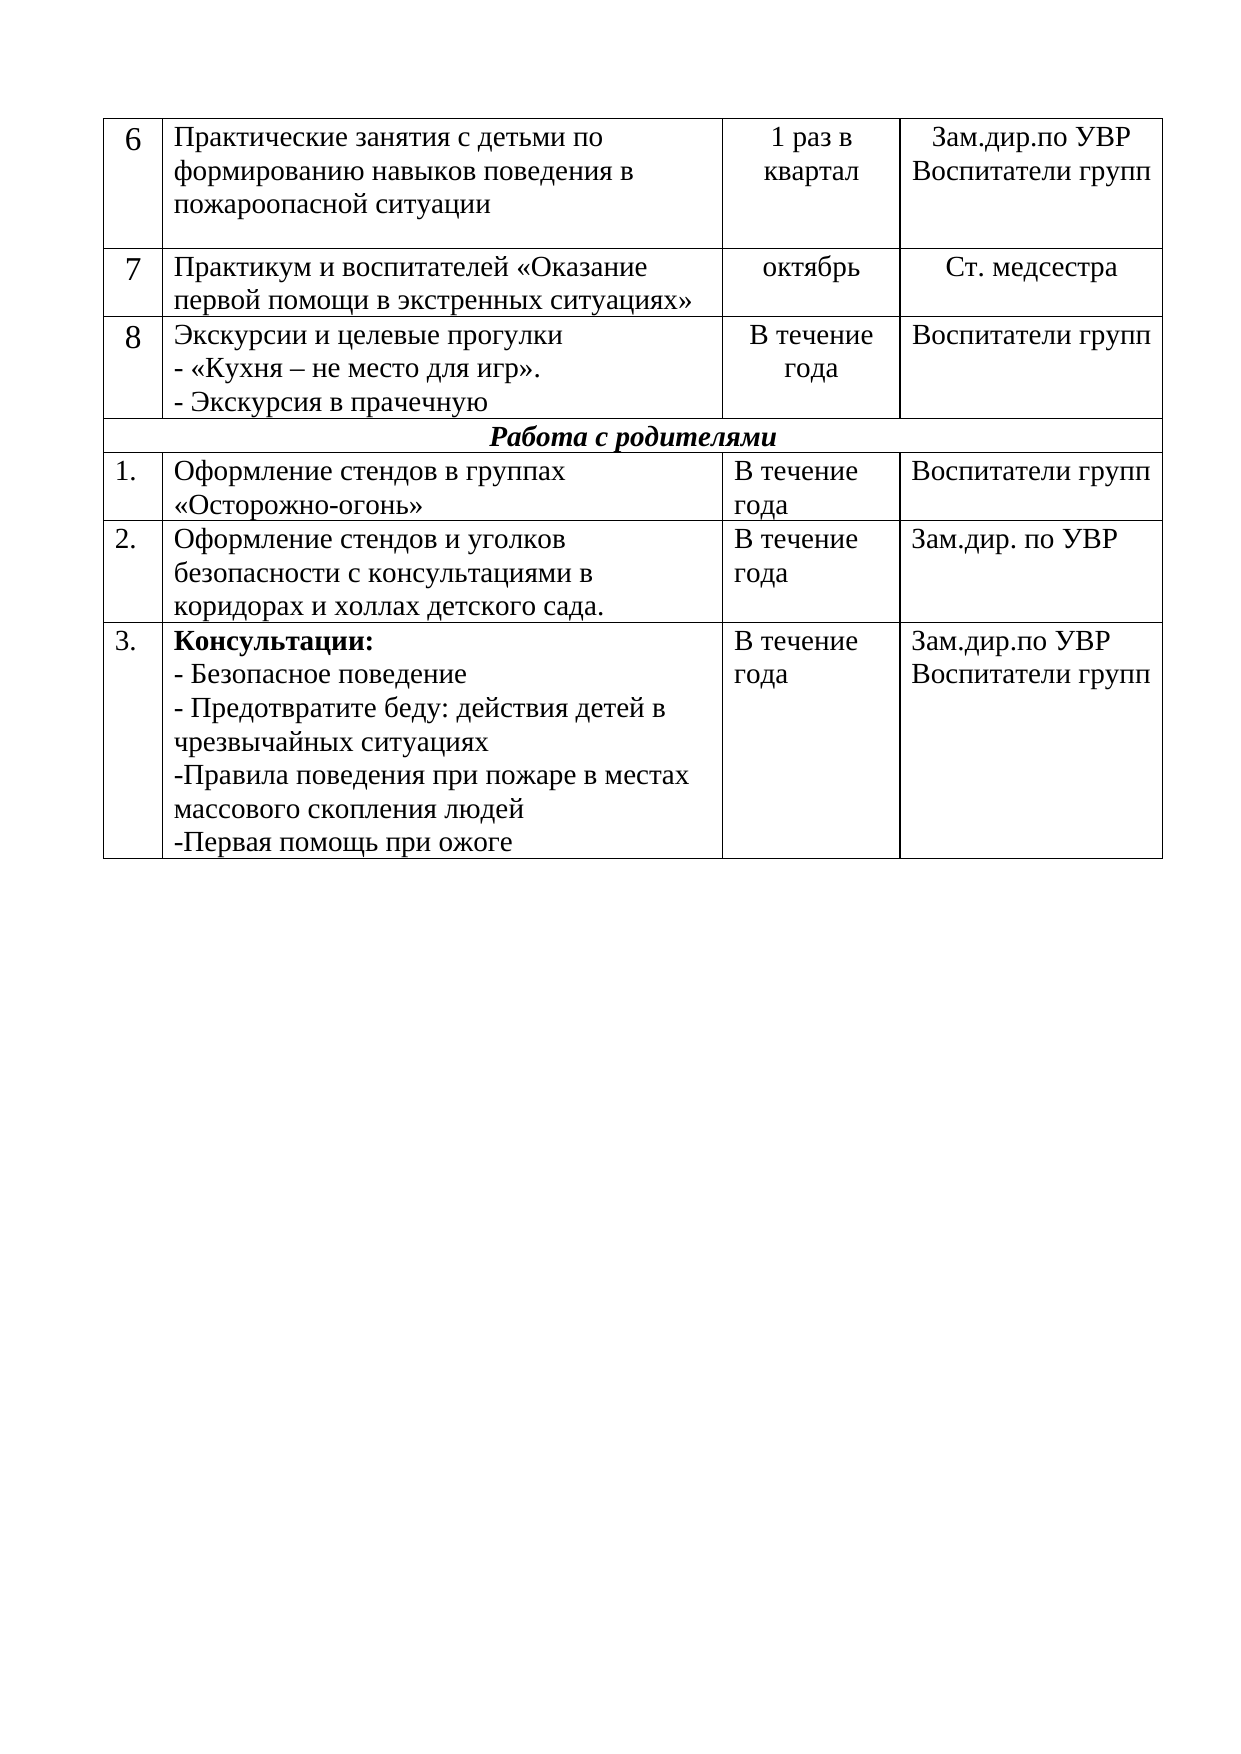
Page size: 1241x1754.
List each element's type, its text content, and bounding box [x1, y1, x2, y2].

table_cell Консультации: - Безопасное поведение - Предотвратите беду: действия детей в чрезвычайных ситуациях -Правила поведения при пожаре в местах массового скопления людей -Первая помощь при ожоге [163, 623, 722, 858]
table_cell Зам.дир.по УВР Воспитатели групп [901, 119, 1162, 248]
table_cell 2. [104, 521, 162, 622]
table_cell Практические занятия с детьми по формированию навыков поведения в пожароопасной ситуации [163, 119, 722, 248]
table_cell В течение года [723, 317, 899, 418]
table_cell 1. [104, 453, 162, 520]
table_cell Зам.дир. по УВР [901, 521, 1162, 622]
table_cell Работа с родителями [104, 419, 1162, 452]
table_cell В течение года [723, 453, 899, 520]
table_cell 7 [104, 249, 162, 316]
table_cell 3. [104, 623, 162, 858]
table_cell 6 [104, 119, 162, 248]
table_cell октябрь [723, 249, 899, 316]
table_cell В течение года [723, 521, 899, 622]
table_cell Оформление стендов в группах «Осторожно-огонь» [163, 453, 722, 520]
table_cell Воспитатели групп [901, 317, 1162, 418]
table_cell Зам.дир.по УВР Воспитатели групп [901, 623, 1162, 858]
table_cell Ст. медсестра [901, 249, 1162, 316]
table_cell Оформление стендов и уголков безопасности с консультациями в коридорах и холлах детского сада. [163, 521, 722, 622]
table_cell Экскурсии и целевые прогулки - «Кухня – не место для игр». - Экскурсия в прачечную [163, 317, 722, 418]
table_cell Воспитатели групп [901, 453, 1162, 520]
table_cell 8 [104, 317, 162, 418]
table_cell В течение года [723, 623, 899, 858]
table_cell Практикум и воспитателей «Оказание первой помощи в экстренных ситуациях» [163, 249, 722, 316]
table_cell 1 раз в квартал [723, 119, 899, 248]
